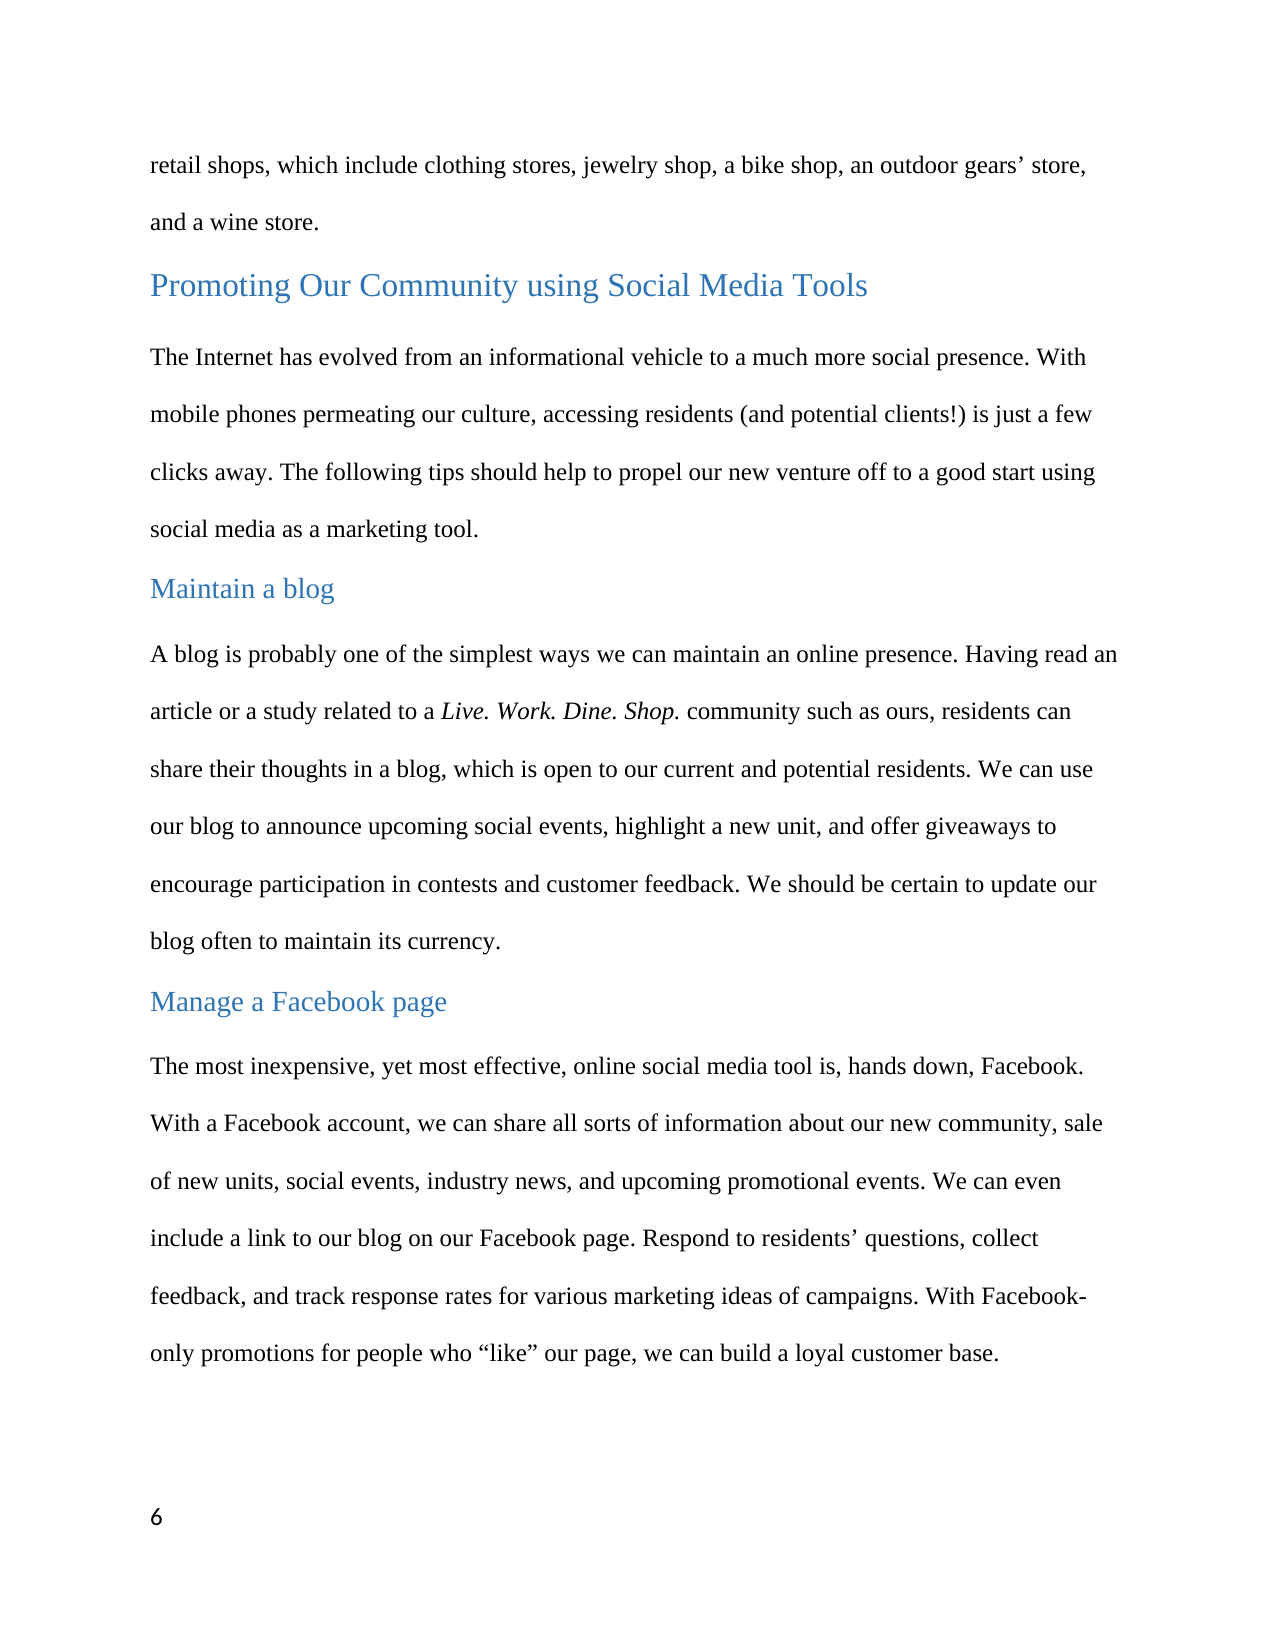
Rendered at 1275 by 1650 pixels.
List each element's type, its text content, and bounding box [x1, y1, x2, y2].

text The Internet has evolved from an informational vehicle to a much more social presence. With mobile phones permeating our culture, accessing residents (and potential clients!) is just a few clicks away. The following tips should help to propel our new venture off to a good start using social media as a marketing tool. [150, 342, 1125, 543]
subtitle Maintain a blog [150, 572, 1125, 605]
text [150, 150, 1125, 236]
text A blog is probably one of the simplest ways we can maintain an online presence. Having read an article or a study related to a Live. Work. Dine. Shop. community such as ours, residents can share their thoughts in a blog, which is open to our current and potential residents. We can use our blog to announce upcoming social events, highlight a new unit, and offer giveaways to encourage participation in contests and customer feedback. We should be certain to update our blog often to maintain its currency. [150, 639, 1125, 955]
text The most inexpensive, yet most effective, online social media tool is, hands down, Facebook. With a Facebook account, we can share all sorts of information about our new community, sale of new units, social events, industry news, and upcoming promotional events. We can even include a link to our blog on our Facebook page. Respond to residents’ questions, collect feedback, and track response rates for various marketing ideas of campaigns. With Facebook-only promotions for people who “like” our page, we can build a loyal customer base. [150, 1051, 1125, 1367]
subtitle Manage a Facebook page [150, 984, 1125, 1017]
subtitle Promoting Our Community using Social Media Tools [150, 265, 1125, 303]
